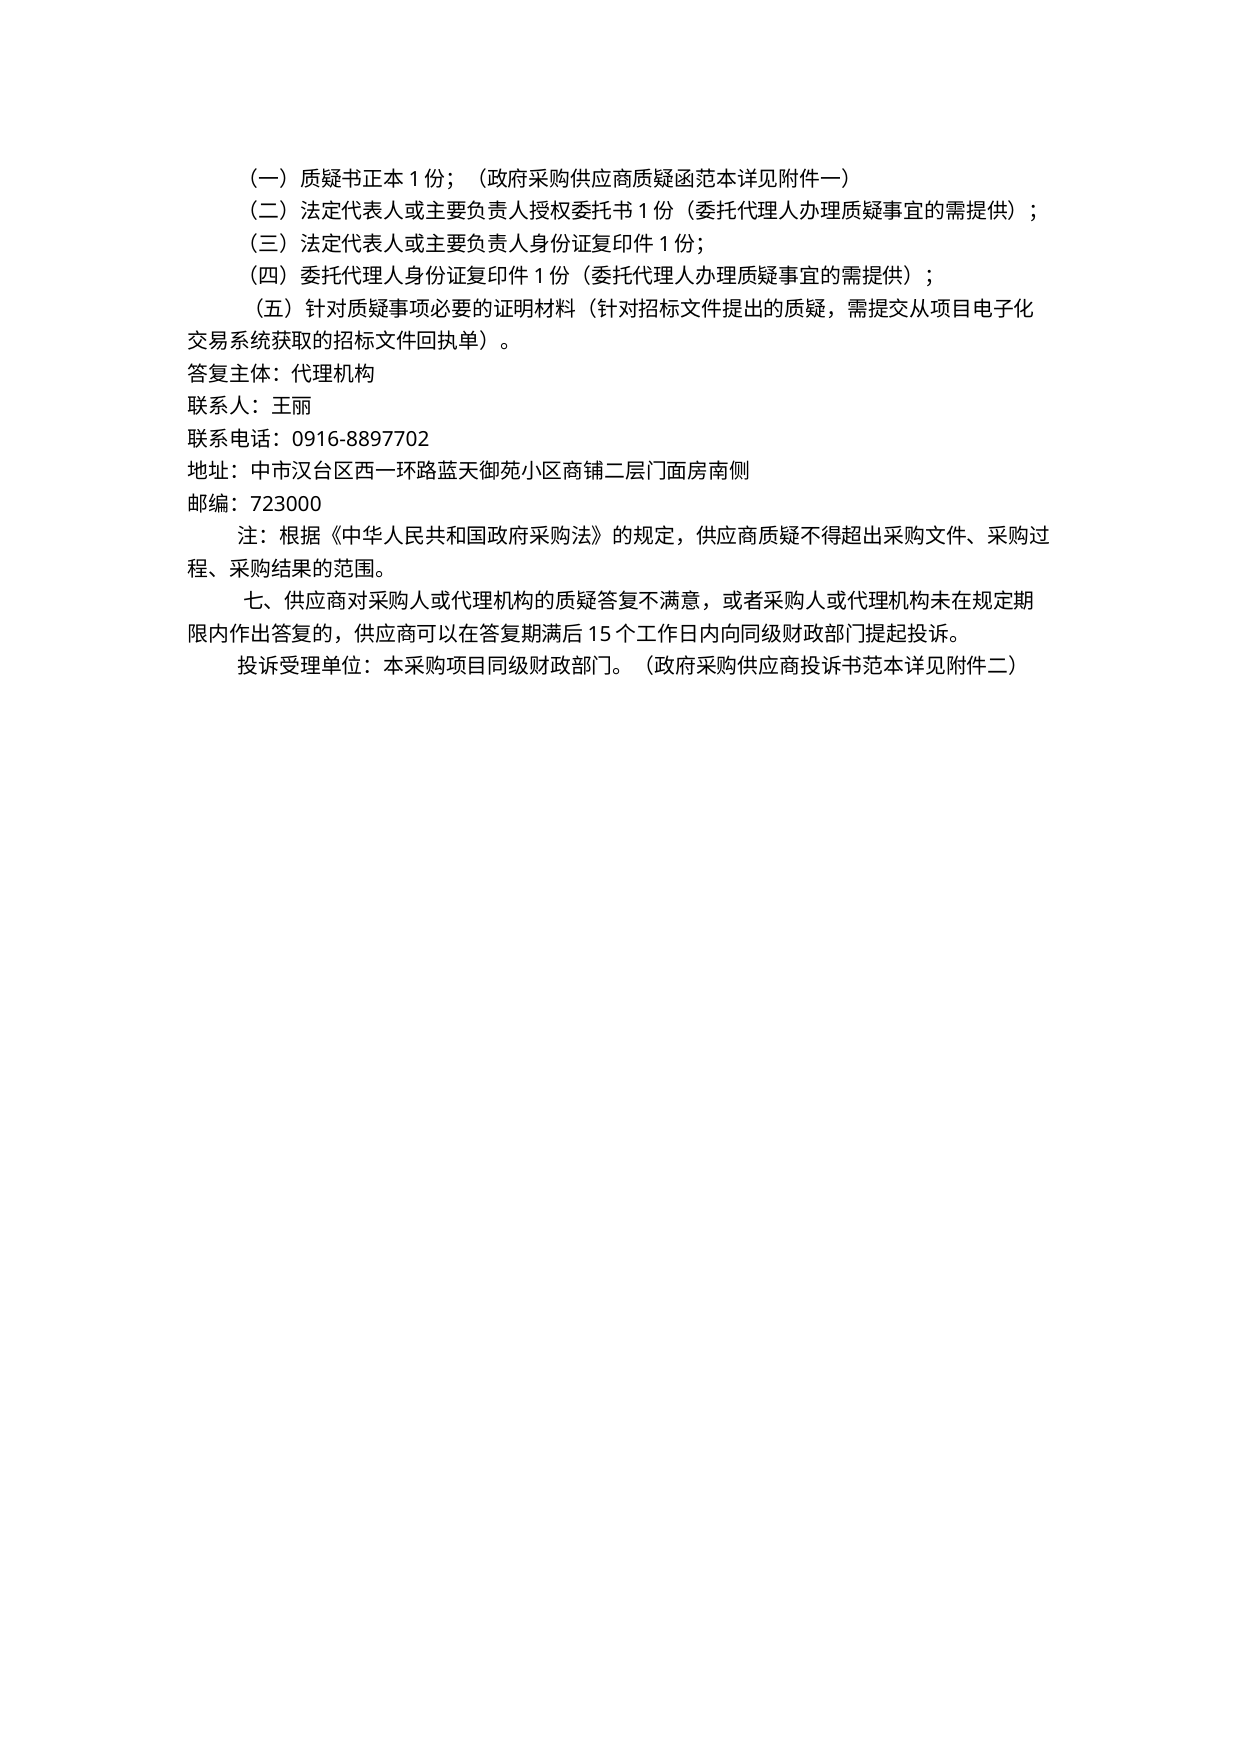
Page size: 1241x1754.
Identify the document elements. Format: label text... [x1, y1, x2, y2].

text 邮编：723000 [187, 487, 1053, 519]
text 答复主体：代理机构 [187, 357, 1053, 389]
text 投诉受理单位：本采购项目同级财政部门。（政府采购供应商投诉书范本详见附件二） [187, 649, 1053, 682]
text 注：根据《中华人民共和国政府采购法》的规定，供应商质疑不得超出采购文件、采购过程、采购结果的范围。 [187, 519, 1053, 584]
text （一）质疑书正本1份；（政府采购供应商质疑函范本详见附件一） [187, 162, 1053, 194]
text （四）委托代理人身份证复印件1份（委托代理人办理质疑事宜的需提供）； [187, 259, 1053, 292]
text （五）针对质疑事项必要的证明材料（针对招标文件提出的质疑，需提交从项目电子化交易系统获取的招标文件回执单）。 [187, 292, 1053, 357]
text （三）法定代表人或主要负责人身份证复印件1份； [187, 227, 1053, 259]
text 地址：中市汉台区西一环路蓝天御苑小区商铺二层门面房南侧 [187, 454, 1053, 487]
text 七、供应商对采购人或代理机构的质疑答复不满意，或者采购人或代理机构未在规定期限内作出答复的，供应商可以在答复期满后15个工作日内向同级财政部门提起投诉。 [187, 584, 1053, 649]
text 联系人：王丽 [187, 389, 1053, 422]
text （二）法定代表人或主要负责人授权委托书1份（委托代理人办理质疑事宜的需提供）； [187, 194, 1053, 227]
text 联系电话：0916-8897702 [187, 422, 1053, 454]
